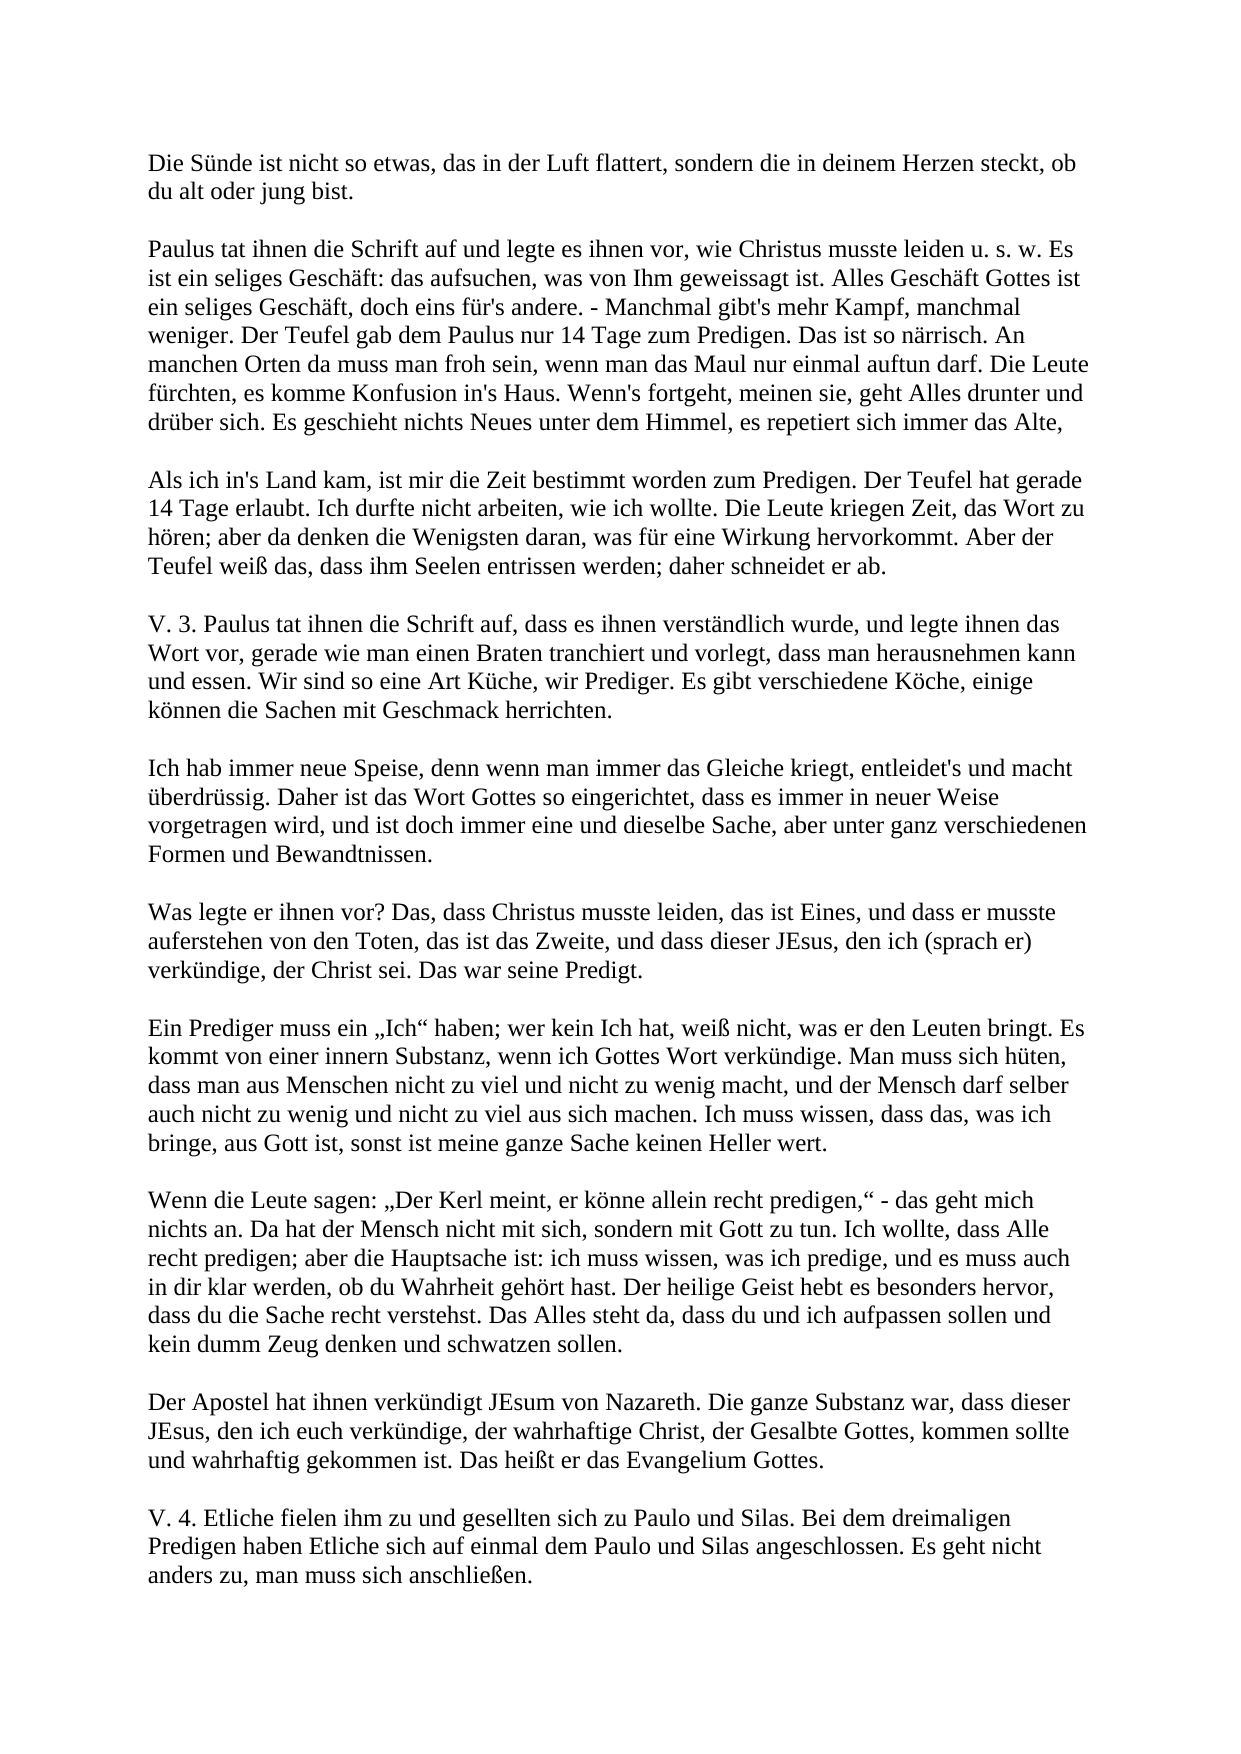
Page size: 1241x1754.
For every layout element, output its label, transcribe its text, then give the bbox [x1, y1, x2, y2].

text Die Sünde ist nicht so etwas, das in der Luft flattert, sondern die in deinem Herzen steckt, ob du alt oder jung bist. [148, 148, 1093, 205]
text Paulus tat ihnen die Schrift auf und legte es ihnen vor, wie Christus musste leiden u. s. w. Es ist ein seliges Geschäft: das aufsuchen, was von Ihm geweissagt ist. Alles Geschäft Gottes ist ein seliges Geschäft, doch eins für's andere. - Manchmal gibt's mehr Kampf, manchmal weniger. Der Teufel gab dem Paulus nur 14 Tage zum Predigen. Das ist so närrisch. An manchen Orten da muss man froh sein, wenn man das Maul nur einmal auftun darf. Die Leute fürchten, es komme Konfusion in's Haus. Wenn's fortgeht, meinen sie, geht Alles drunter und drüber sich. Es geschieht nichts Neues unter dem Himmel, es repetiert sich immer das Alte, [148, 234, 1093, 436]
text Was legte er ihnen vor? Das, dass Christus musste leiden, das ist Eines, und dass er musste auferstehen von den Toten, das ist das Zweite, und dass dieser JEsus, den ich (sprach er) verkündige, der Christ sei. Das war seine Predigt. [148, 897, 1093, 983]
text Als ich in's Land kam, ist mir die Zeit bestimmt worden zum Predigen. Der Teufel hat gerade 14 Tage erlaubt. Ich durfte nicht arbeiten, wie ich wollte. Die Leute kriegen Zeit, das Wort zu hören; aber da denken die Wenigsten daran, was für eine Wirkung hervorkommt. Aber der Teufel weiß das, dass ihm Seelen entrissen werden; daher schneidet er ab. [148, 465, 1093, 580]
text V. 3. Paulus tat ihnen die Schrift auf, dass es ihnen verständlich wurde, und legte ihnen das Wort vor, gerade wie man einen Braten tranchiert und vorlegt, dass man herausnehmen kann und essen. Wir sind so eine Art Küche, wir Prediger. Es gibt verschiedene Köche, einige können die Sachen mit Geschmack herrichten. [148, 609, 1093, 724]
text Ich hab immer neue Speise, denn wenn man immer das Gleiche kriegt, entleidet's und macht überdrüssig. Daher ist das Wort Gottes so eingerichtet, dass es immer in neuer Weise vorgetragen wird, und ist doch immer eine und dieselbe Sache, aber unter ganz verschiedenen Formen und Bewandtnissen. [148, 753, 1093, 868]
text Wenn die Leute sagen: „Der Kerl meint, er könne allein recht predigen,“ - das geht mich nichts an. Da hat der Mensch nicht mit sich, sondern mit Gott zu tun. Ich wollte, dass Alle recht predigen; aber die Hauptsache ist: ich muss wissen, was ich predige, und es muss auch in dir klar werden, ob du Wahrheit gehört hast. Der heilige Geist hebt es besonders hervor, dass du die Sache recht verstehst. Das Alles steht da, dass du und ich aufpassen sollen und kein dumm Zeug denken und schwatzen sollen. [148, 1186, 1093, 1358]
text Der Apostel hat ihnen verkündigt JEsum von Nazareth. Die ganze Substanz war, dass dieser JEsus, den ich euch verkündige, der wahrhaftige Christ, der Gesalbte Gottes, kommen sollte und wahrhaftig gekommen ist. Das heißt er das Evangelium Gottes. [148, 1387, 1093, 1473]
text Ein Prediger muss ein „Ich“ haben; wer kein Ich hat, weiß nicht, was er den Leuten bringt. Es kommt von einer innern Substanz, wenn ich Gottes Wort verkündige. Man muss sich hüten, dass man aus Menschen nicht zu viel und nicht zu wenig macht, und der Mensch darf selber auch nicht zu wenig und nicht zu viel aus sich machen. Ich muss wissen, dass das, was ich bringe, aus Gott ist, sonst ist meine ganze Sache keinen Heller wert. [148, 1013, 1093, 1156]
text V. 4. Etliche fielen ihm zu und gesellten sich zu Paulo und Silas. Bei dem dreimaligen Predigen haben Etliche sich auf einmal dem Paulo und Silas angeschlossen. Es geht nicht anders zu, man muss sich anschließen. [148, 1503, 1093, 1589]
